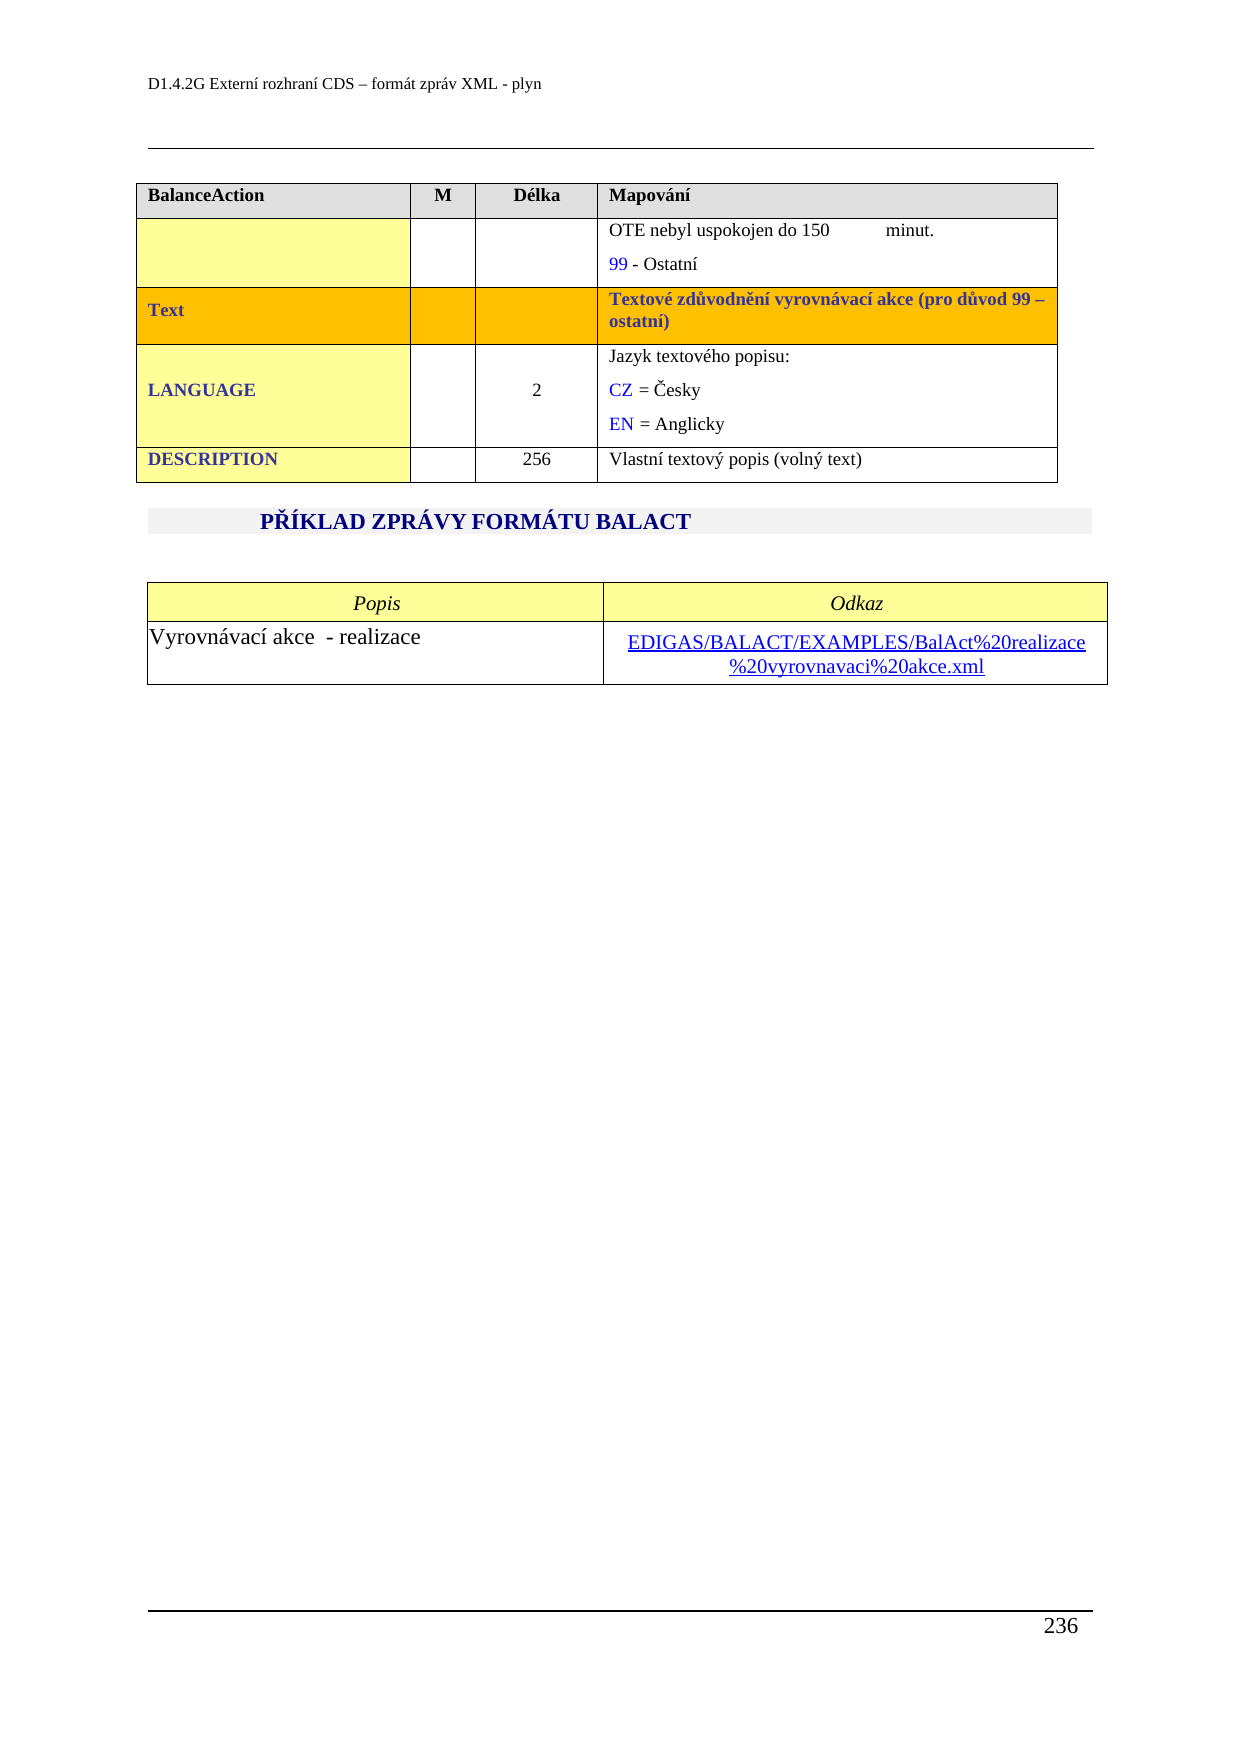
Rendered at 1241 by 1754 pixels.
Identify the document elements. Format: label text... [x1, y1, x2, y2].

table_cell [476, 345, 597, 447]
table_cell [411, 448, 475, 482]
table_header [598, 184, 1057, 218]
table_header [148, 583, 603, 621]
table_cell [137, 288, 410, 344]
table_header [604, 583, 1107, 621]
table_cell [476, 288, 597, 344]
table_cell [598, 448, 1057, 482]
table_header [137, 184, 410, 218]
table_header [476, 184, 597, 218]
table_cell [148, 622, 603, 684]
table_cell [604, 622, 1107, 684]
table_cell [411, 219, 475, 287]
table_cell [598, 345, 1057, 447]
subtitle Příklad zprávy formátu Balact [148, 508, 1092, 534]
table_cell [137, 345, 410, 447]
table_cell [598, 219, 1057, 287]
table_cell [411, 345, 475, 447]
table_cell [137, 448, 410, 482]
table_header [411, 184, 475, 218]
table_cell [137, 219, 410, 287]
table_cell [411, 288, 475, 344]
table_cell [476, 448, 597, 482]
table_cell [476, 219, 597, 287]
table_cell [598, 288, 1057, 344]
